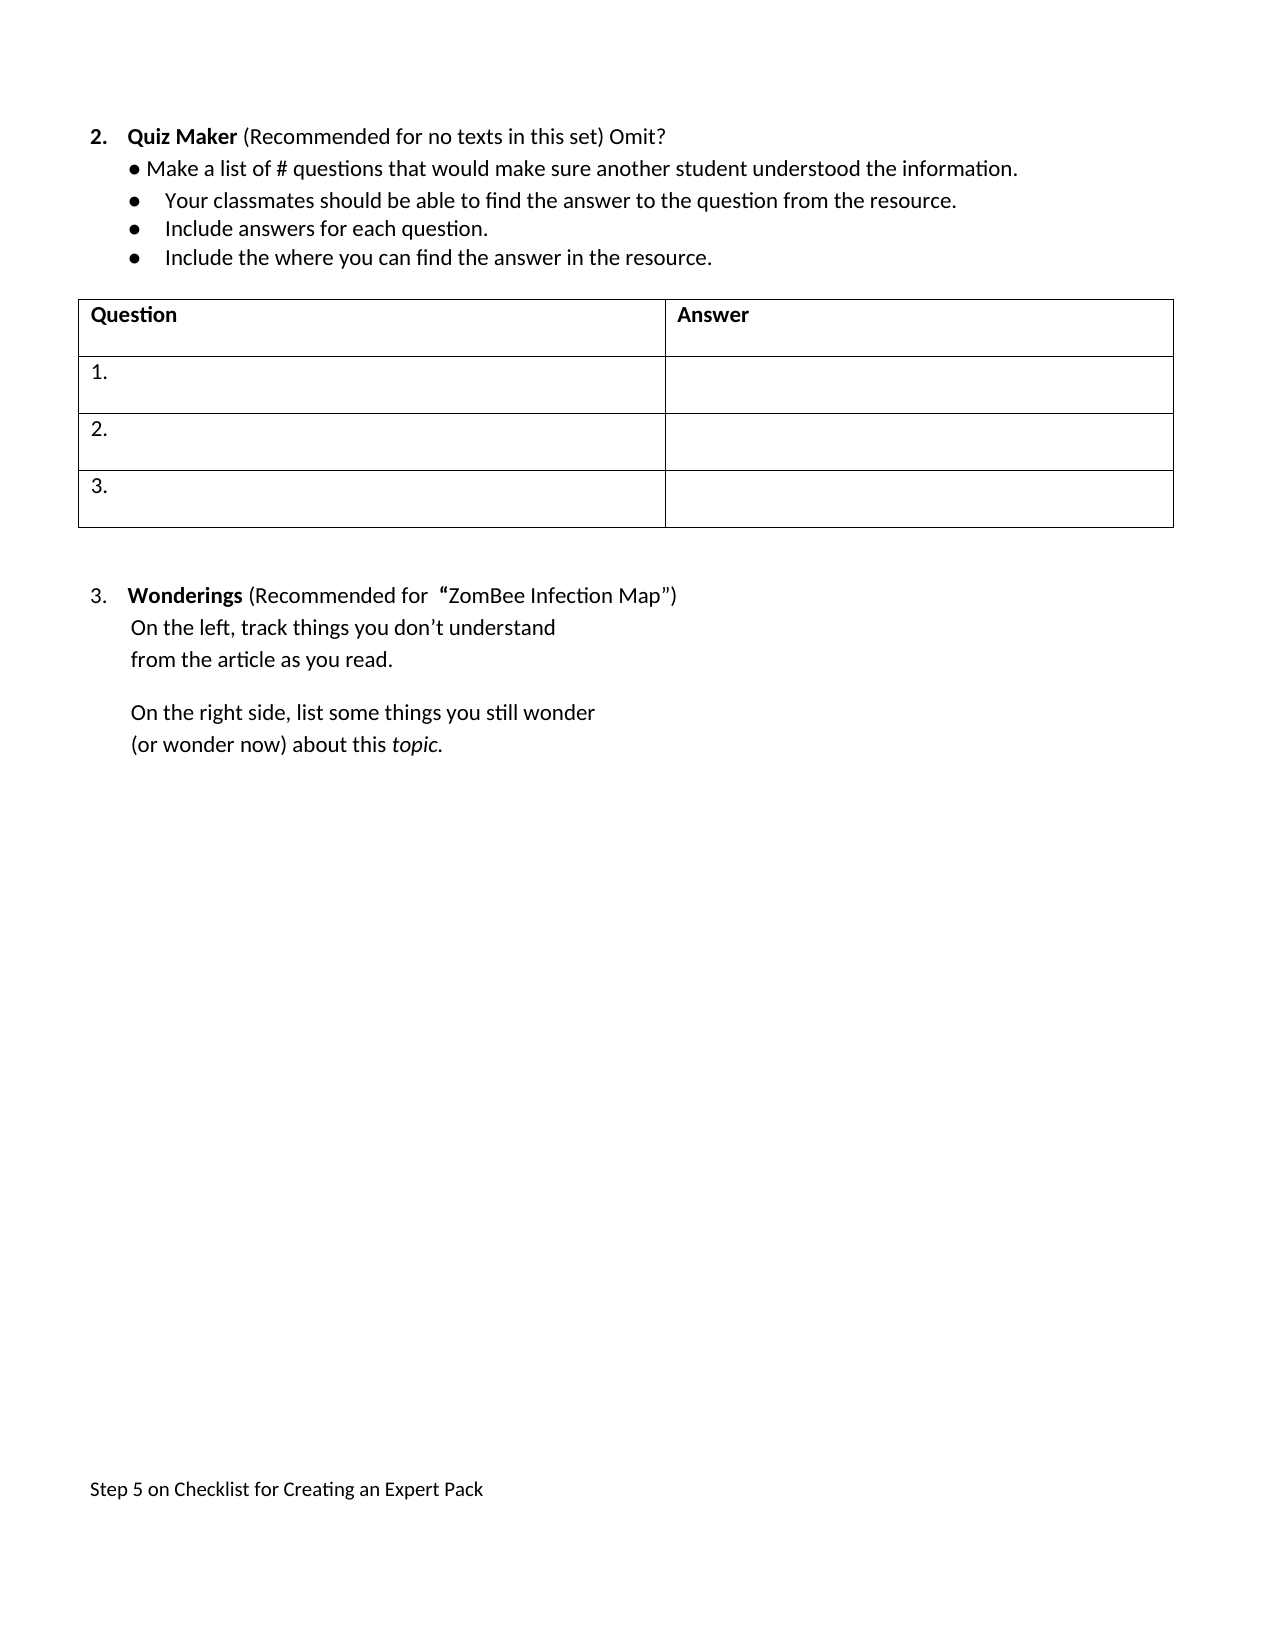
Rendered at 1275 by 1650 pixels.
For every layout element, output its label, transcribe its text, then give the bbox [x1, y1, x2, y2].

table_cell [666, 357, 1173, 413]
table_header Answer [666, 300, 1173, 356]
list Wonderings (Recommended for “ZomBee Infection Map”) [90, 581, 1185, 609]
list Quiz Maker (Recommended for no texts in this set) Omit? [90, 122, 1185, 150]
list Make a list of # questions that would make sure another student understood the information. [127, 154, 1185, 182]
table_cell [666, 414, 1173, 470]
table_header Question [79, 300, 665, 356]
table_cell 1. [79, 357, 665, 413]
text On the right side, list some things you still wonder (or wonder now) about this topic. [131, 698, 601, 759]
list Your classmates should be able to find the answer to the question from the resource. [127, 187, 1185, 214]
list Include the where you can find the answer in the resource. [127, 243, 1185, 271]
list Include answers for each question. [127, 214, 1185, 243]
table_cell 3. [79, 471, 665, 527]
text On the left, track things you don’t understand from the article as you read. [131, 613, 601, 673]
table_cell 2. [79, 414, 665, 470]
table_cell [666, 471, 1173, 527]
